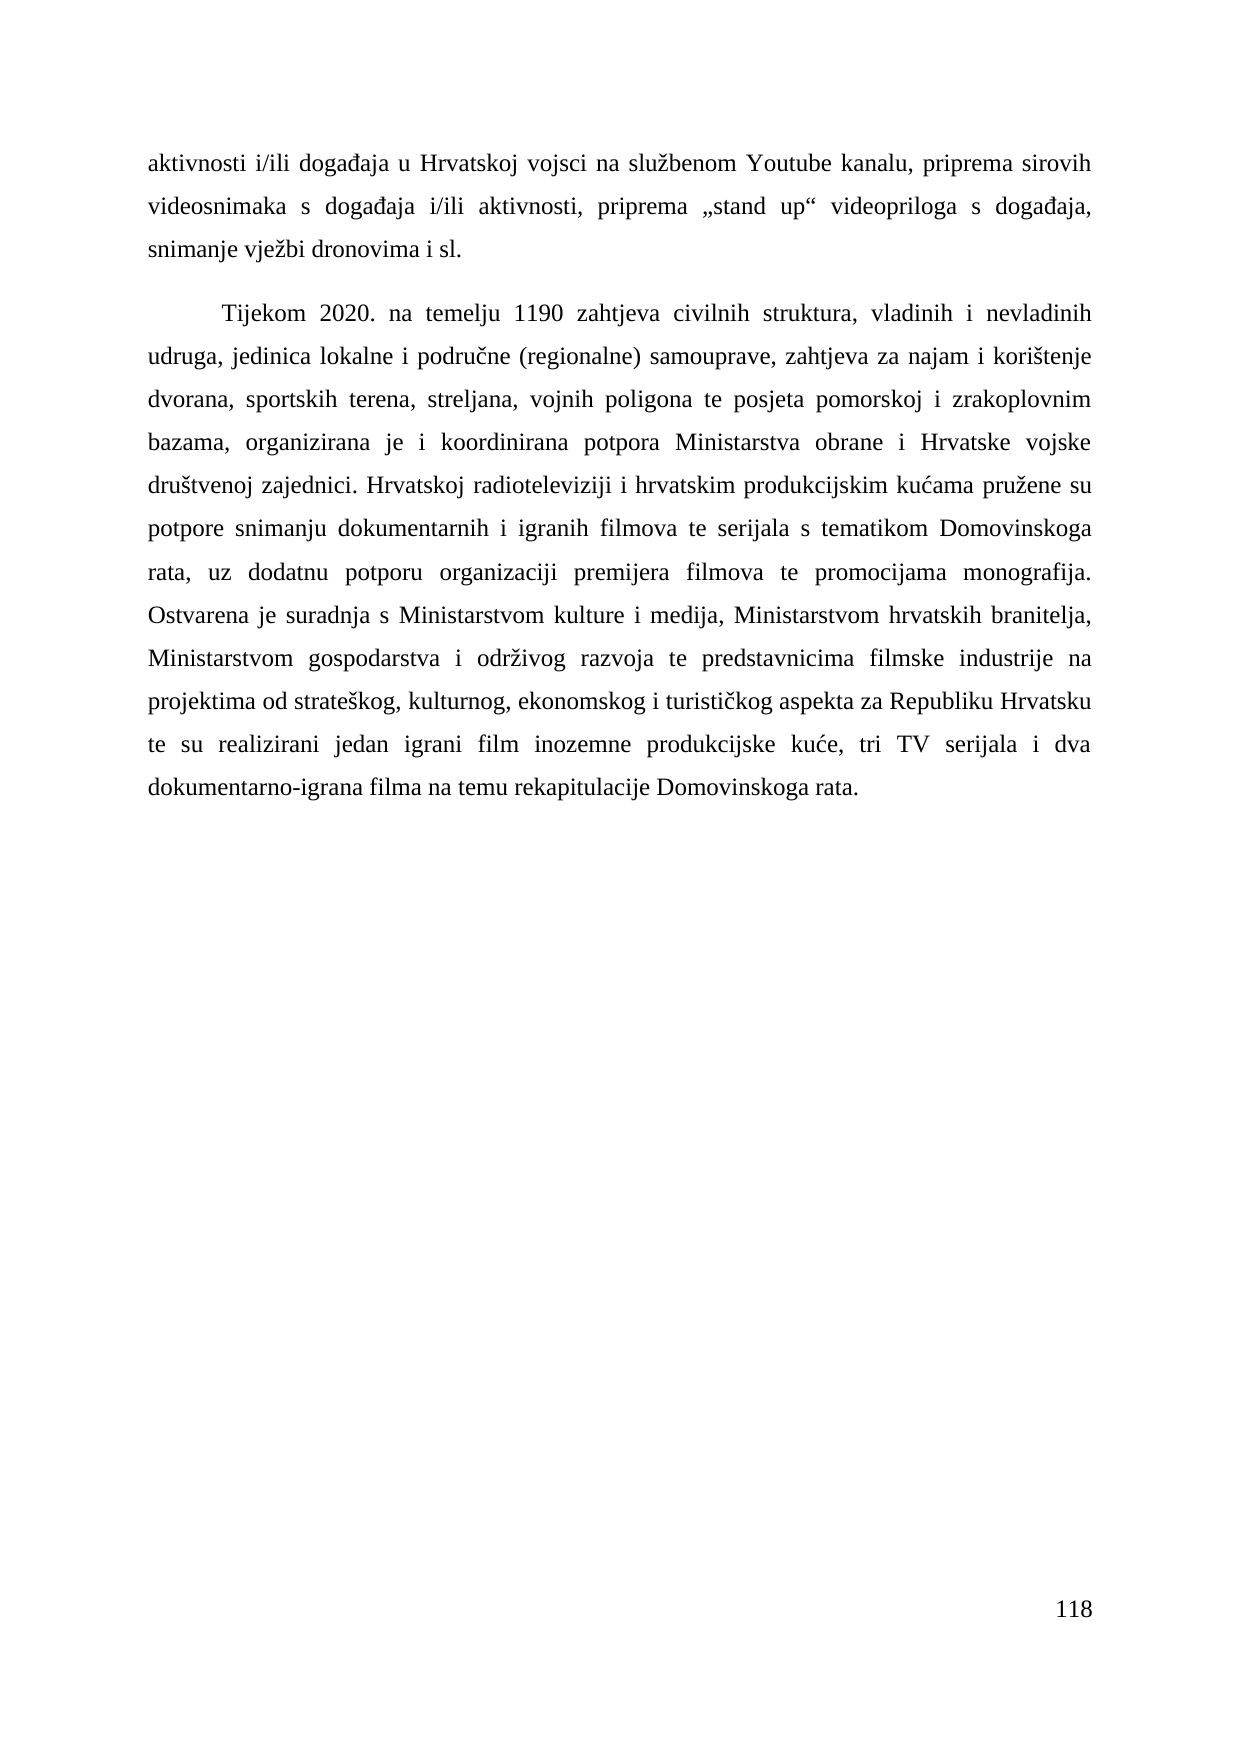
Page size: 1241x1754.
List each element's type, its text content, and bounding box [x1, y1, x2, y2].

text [148, 148, 1092, 263]
text Tijekom 2020. na temelju 1190 zahtjeva civilnih struktura, vladinih i nevladinih udruga, jedinica lokalne i područne (regionalne) samouprave, zahtjeva za najam i korištenje dvorana, sportskih terena, streljana, vojnih poligona te posjeta pomorskoj i zrakoplovnim bazama, organizirana je i koordinirana potpora Ministarstva obrane i Hrvatske vojske društvenoj zajednici. Hrvatskoj radioteleviziji i hrvatskim produkcijskim kućama pružene su potpore snimanju dokumentarnih i igranih filmova te serijala s tematikom Domovinskoga rata, uz dodatnu potporu organizaciji premijera filmova te promocijama monografija. Ostvarena je suradnja s Ministarstvom kulture i medija, Ministarstvom hrvatskih branitelja, Ministarstvom gospodarstva i održivog razvoja te predstavnicima filmske industrije na projektima od strateškog, kulturnog, ekonomskog i turističkog aspekta za Republiku Hrvatsku te su realizirani jedan igrani film inozemne produkcijske kuće, tri TV serijala i dva dokumentarno-igrana filma na temu rekapitulacije Domovinskoga rata. [148, 298, 1092, 801]
